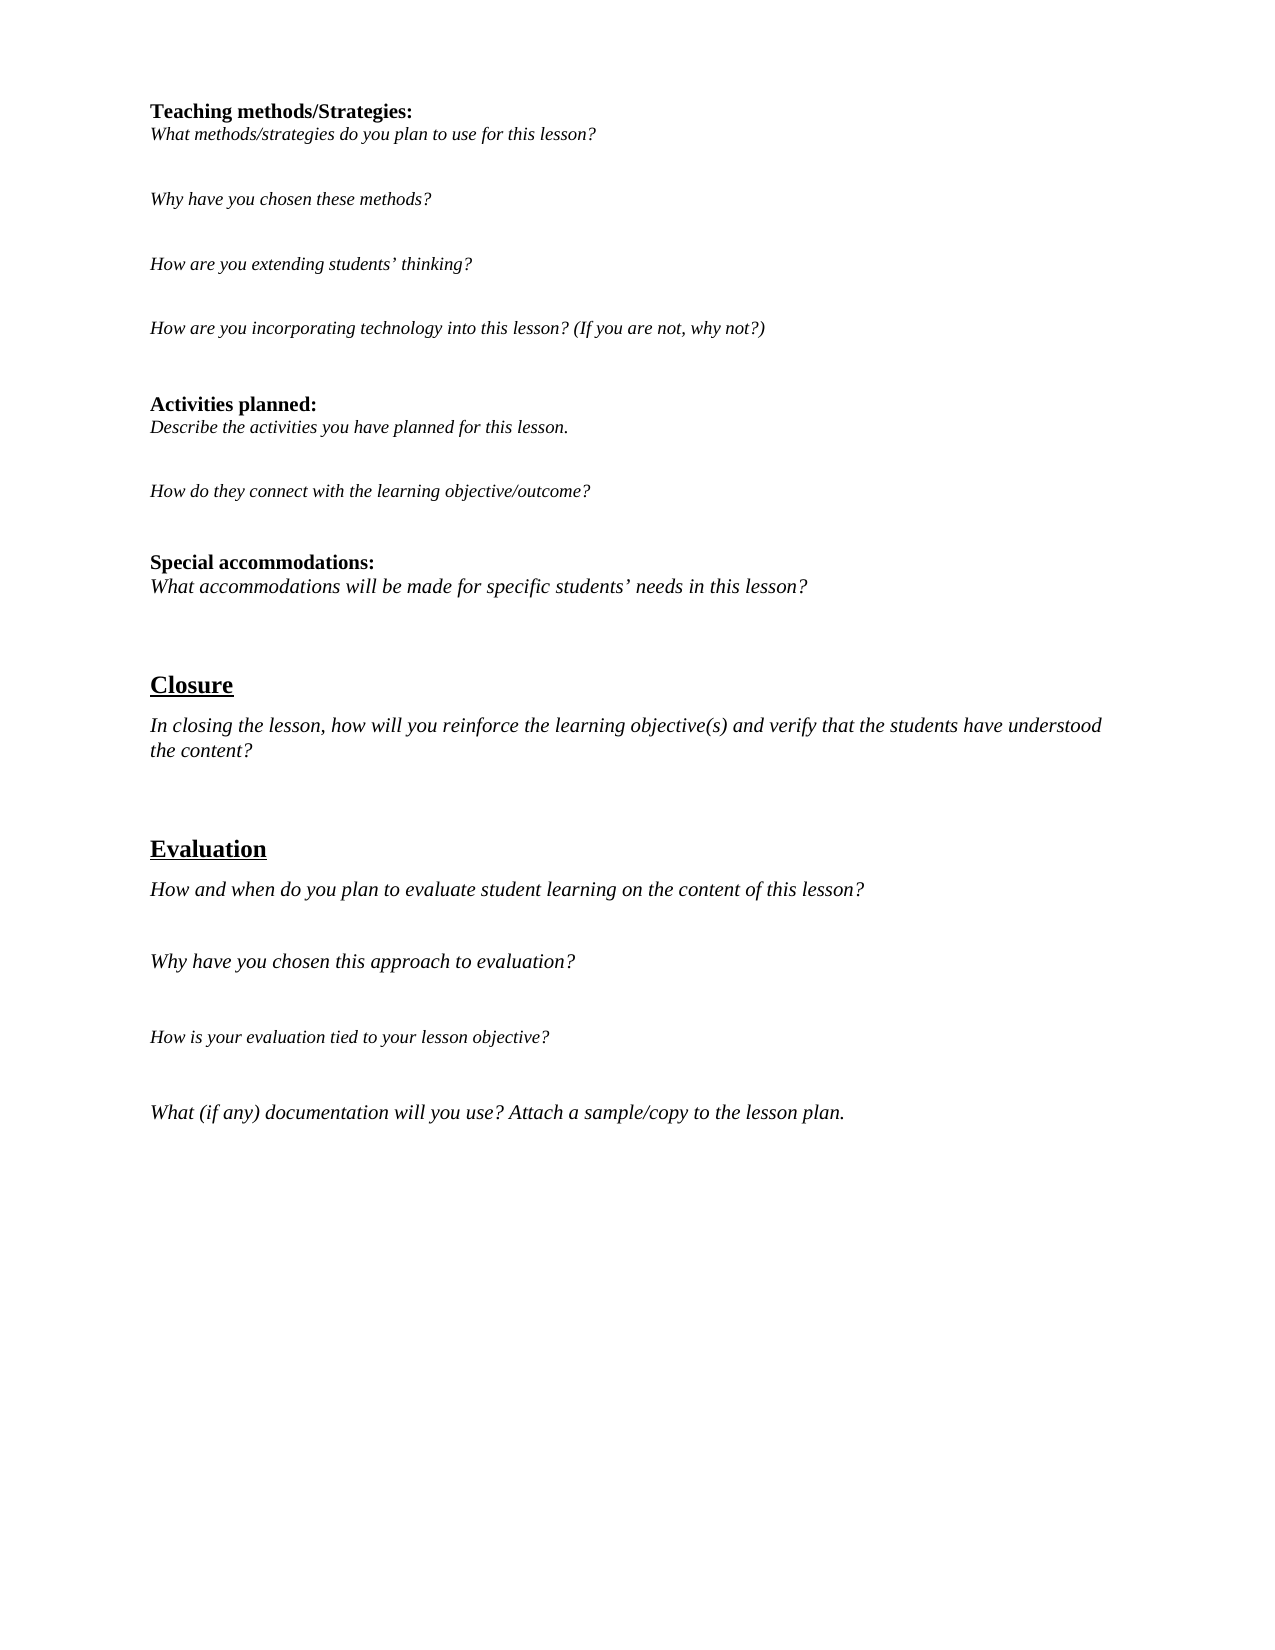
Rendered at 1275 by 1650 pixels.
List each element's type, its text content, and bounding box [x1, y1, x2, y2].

text How is your evaluation tied to your lesson objective? [150, 1026, 1125, 1047]
text How and when do you plan to evaluate student learning on the content of this lesson? [150, 877, 1125, 901]
text What (if any) documentation will you use? Attach a sample/copy to the lesson plan. [150, 1100, 1125, 1124]
text Why have you chosen this approach to evaluation? [150, 949, 1125, 973]
text Activities planned: [150, 392, 1125, 416]
text Describe the activities you have planned for this lesson. [150, 416, 1125, 437]
text Evaluation [150, 834, 1125, 862]
text What accommodations will be made for specific students’ needs in this lesson? [150, 574, 1125, 598]
text How are you incorporating technology into this lesson? (If you are not, why not?) [150, 317, 1125, 339]
text Special accommodations: [150, 550, 1125, 574]
text Teaching methods/Strategies: [150, 99, 1125, 123]
text How are you extending students’ thinking? [150, 252, 1125, 274]
text In closing the lesson, how will you reinforce the learning objective(s) and verify that the students have understood the content? [150, 713, 1125, 762]
text Why have you chosen these methods? [150, 188, 1125, 209]
text Closure [150, 670, 1125, 699]
text What methods/strategies do you plan to use for this lesson? [150, 123, 1125, 145]
text How do they connect with the learning objective/outcome? [150, 480, 1125, 502]
